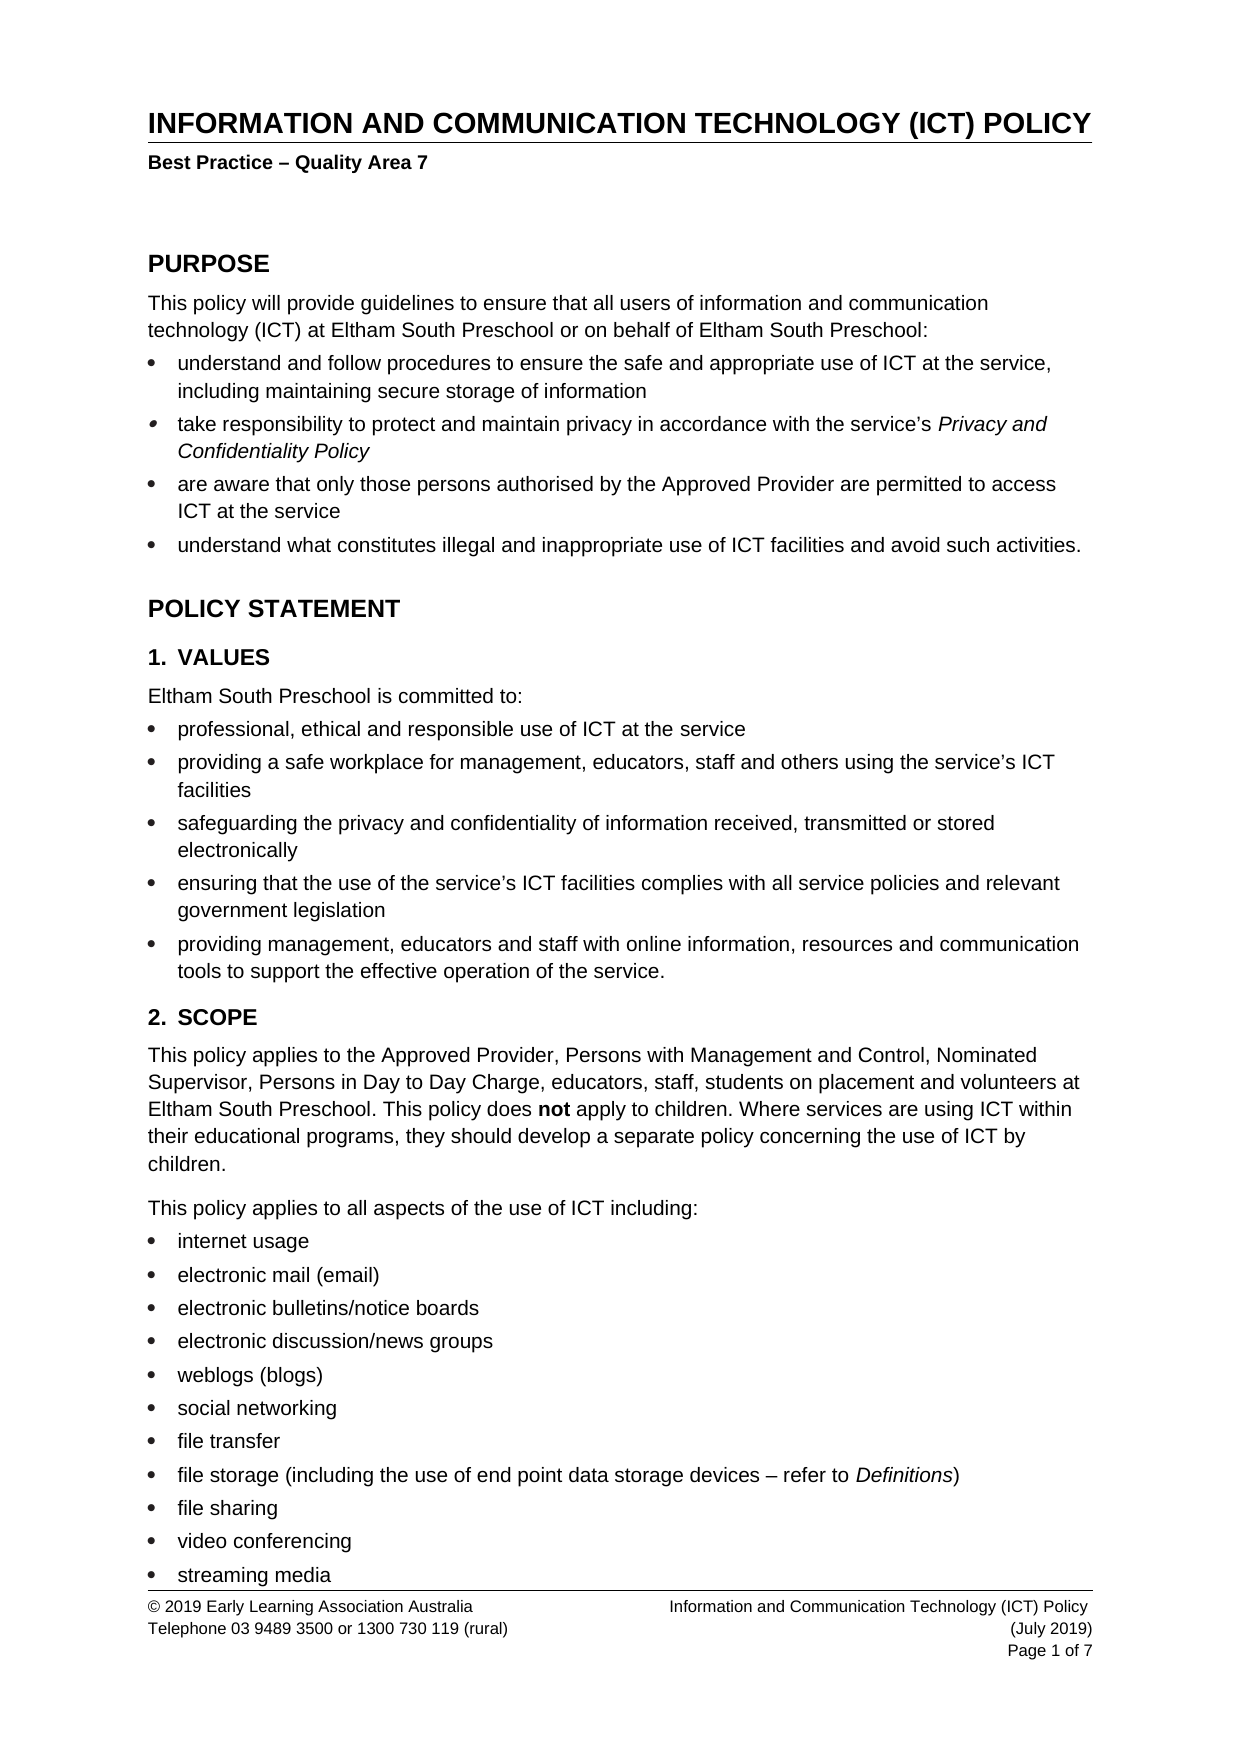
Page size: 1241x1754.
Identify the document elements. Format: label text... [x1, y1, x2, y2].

text safeguarding the privacy and confidentiality of information received, transmitted or stored electronically [148, 808, 1092, 862]
text This policy will provide guidelines to ensure that all users of information and communication technology (ICT) at or on behalf of : [148, 288, 1092, 342]
text electronic mail (email) [148, 1260, 1092, 1287]
subtitle Scope [148, 1003, 1092, 1030]
subtitle PURPOSE [148, 248, 1092, 277]
text are aware that only those persons authorised by the Approved Provider are permitted to access ICT at the service [148, 469, 1092, 523]
text This policy applies to the Approved Provider, Persons with Management and Control, Nominated Supervisor, Persons in Day to Day Charge, educators, staff, students on placement and volunteers at . This policy does not apply to children. Where services are using ICT within their educational programs, they should develop a separate policy concerning the use of ICT by children. [148, 1040, 1092, 1175]
text providing a safe workplace for management, educators, staff and others using the service’s ICT facilities [148, 747, 1092, 801]
text social networking [148, 1393, 1092, 1420]
title Information and Communication Technology (ICT) Policy [148, 106, 1092, 142]
subtitle Values [148, 644, 1092, 670]
text providing management, educators and staff with online information, resources and communication tools to support the effective operation of the service. [148, 928, 1092, 983]
text Best Practice – Quality Area 7 [148, 149, 1092, 173]
text internet usage [148, 1226, 1092, 1253]
text ensuring that the use of the service’s ICT facilities complies with all service policies and relevant government legislation [148, 868, 1092, 922]
text weblogs (blogs) [148, 1360, 1092, 1387]
text is committed to: [148, 681, 1092, 708]
text file storage (including the use of end point data storage devices – refer to Definitions) [148, 1460, 1092, 1487]
text electronic bulletins/notice boards [148, 1293, 1092, 1320]
text take responsibility to protect and maintain privacy in accordance with the service’s Privacy and Confidentiality Policy [148, 409, 1092, 463]
text electronic discussion/news groups [148, 1326, 1092, 1353]
text file transfer [148, 1426, 1092, 1453]
text video conferencing [148, 1526, 1092, 1553]
text This policy applies to all aspects of the use of ICT including: [148, 1193, 1092, 1220]
subtitle Policy statement [148, 594, 1092, 623]
text professional, ethical and responsible use of ICT at the service [148, 714, 1092, 741]
text streaming media [148, 1560, 1092, 1587]
text file sharing [148, 1493, 1092, 1520]
text understand what constitutes illegal and inappropriate use of ICT facilities and avoid such activities. [148, 529, 1092, 557]
text understand and follow procedures to ensure the safe and appropriate use of ICT at the service, including maintaining secure storage of information [148, 348, 1092, 402]
